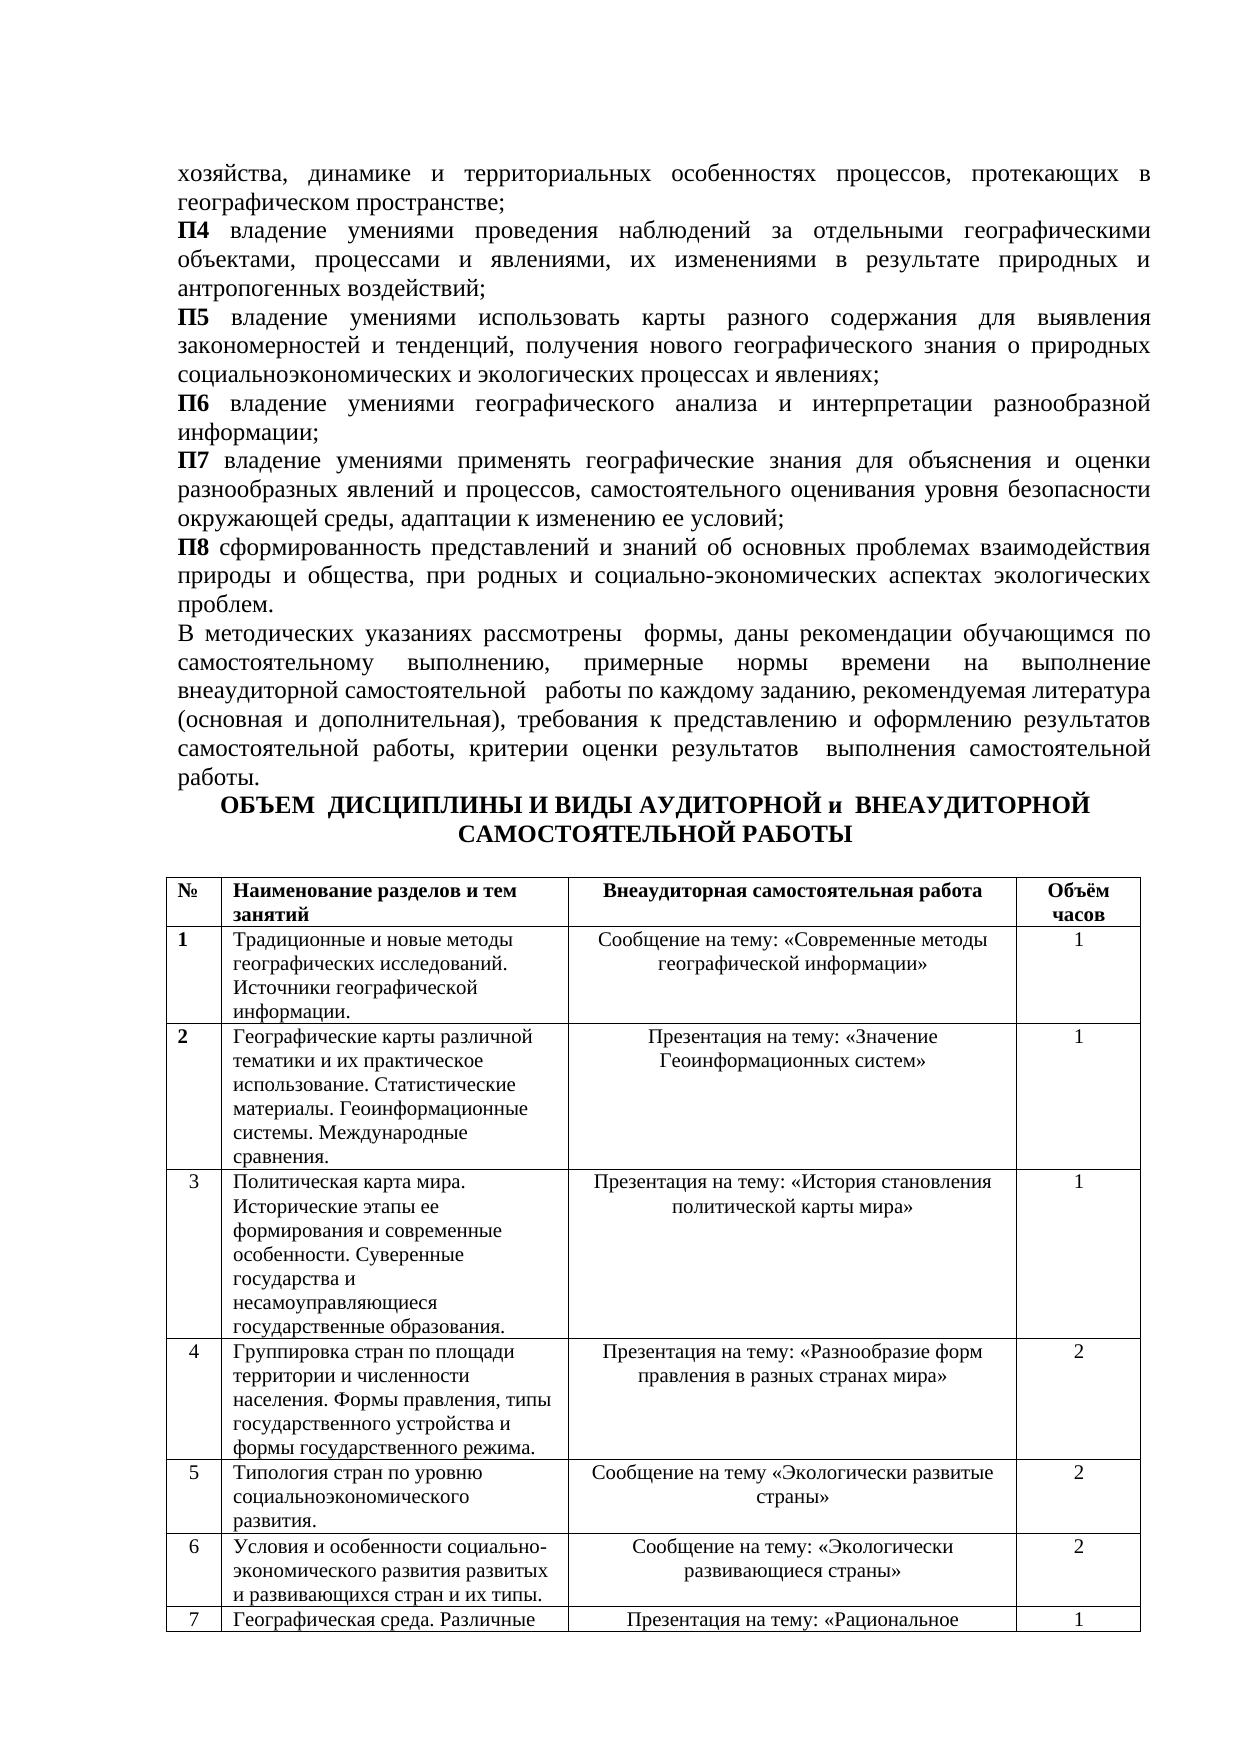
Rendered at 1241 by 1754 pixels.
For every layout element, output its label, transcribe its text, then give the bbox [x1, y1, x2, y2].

table_cell Традиционные и новые методы географических исследований. Источники географической информации. [222, 927, 568, 1023]
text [177, 158, 1152, 215]
table_cell Презентация на тему: «Разнообразие форм правления в разных странах мира» [569, 1339, 1016, 1459]
table_cell 1 [167, 927, 221, 1023]
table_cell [569, 1607, 1016, 1631]
text П5 владение умениями использовать карты разного содержания для выявления закономерностей и тенденций, получения нового географического знания о природных социально­экономических и экологических процессах и явлениях; [177, 302, 1152, 388]
table_cell 4 [167, 1339, 221, 1459]
table_cell 2 [1017, 1339, 1140, 1459]
text САМОСТОЯТЕЛЬНОЙ РАБОТЫ [158, 819, 1152, 848]
table_cell 1 [1017, 1170, 1140, 1338]
table_cell Политическая карта мира. Исторические этапы ее формирования и современные особенности. Суверенные государства и несамоуправляющиеся государственные образования. [222, 1170, 568, 1338]
table_cell 1 [1017, 927, 1140, 1023]
table_cell Презентация на тему: «Значение Геоинформационных систем» [569, 1024, 1016, 1168]
text В методических указаниях рассмотрены формы, даны рекомендации обучающимся по самостоятельному выполнению, примерные нормы времени на выполнение внеаудиторной самостоятельной работы по каждому заданию, рекомендуемая литература (основная и дополнительная), требования к представлению и оформлению результатов самостоятельной работы, критерии оценки результатов выполнения самостоятельной работы. [177, 618, 1152, 790]
text ОБЪЕМ ДИСЦИПЛИНЫ И ВИДЫ АУДИТОРНОЙ и ВНЕАУДИТОРНОЙ [158, 790, 1152, 819]
text П8 сформированность представлений и знаний об основных проблемах взаимодействия природы и общества, при родных и социально-экономических аспектах экологических проблем. [177, 532, 1152, 618]
table_header № [167, 878, 221, 926]
table_cell 2 [167, 1024, 221, 1168]
table_cell Сообщение на тему: «Современные методы географической информации» [569, 927, 1016, 1023]
text П6 владение умениями географического анализа и интерпретации разнообразной информации; [177, 388, 1152, 445]
table_header Внеаудиторная самостоятельная работа [569, 878, 1016, 926]
text П7 владение умениями применять географические знания для объяснения и оценки разнообразных явлений и процессов, самостоятельного оценивания уровня безопасности окружающей среды, адаптации к изменению ее условий; [177, 445, 1152, 532]
table_header Объём часов [1017, 878, 1140, 926]
table_cell Географические карты различной тематики и их практическое использование. Статистические материалы. Геоинформационные системы. Международные сравнения. [222, 1024, 568, 1168]
table_cell 5 [167, 1460, 221, 1532]
table_cell Условия и особенности социально­экономического развития развитых и развивающихся стран и их типы. [222, 1534, 568, 1606]
table_cell 1 [1017, 1024, 1140, 1168]
table_cell Типология стран по уровню социально­экономического развития. [222, 1460, 568, 1532]
table_header Наименование разделов и тем занятий [222, 878, 568, 926]
table_cell 2 [1017, 1460, 1140, 1532]
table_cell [222, 1607, 568, 1631]
table_cell Сообщение на тему: «Экологически развивающиеся страны» [569, 1534, 1016, 1606]
table_cell 7 [167, 1607, 221, 1631]
table_cell 1 [1017, 1607, 1140, 1631]
table_cell 3 [167, 1170, 221, 1338]
table_cell Группировка стран по площади территории и численности населения. Формы правления, типы государственного устройства и формы государственного режима. [222, 1339, 568, 1459]
table_cell 2 [1017, 1534, 1140, 1606]
table_cell Сообщение на тему «Экологически развитые страны» [569, 1460, 1016, 1532]
text П4 владение умениями проведения наблюдений за отдельными географическими объектами, процессами и явлениями, их изменениями в результате природных и антропогенных воздействий; [177, 215, 1152, 302]
table_cell 6 [167, 1534, 221, 1606]
table_cell Презентация на тему: «История становления политической карты мира» [569, 1170, 1016, 1338]
